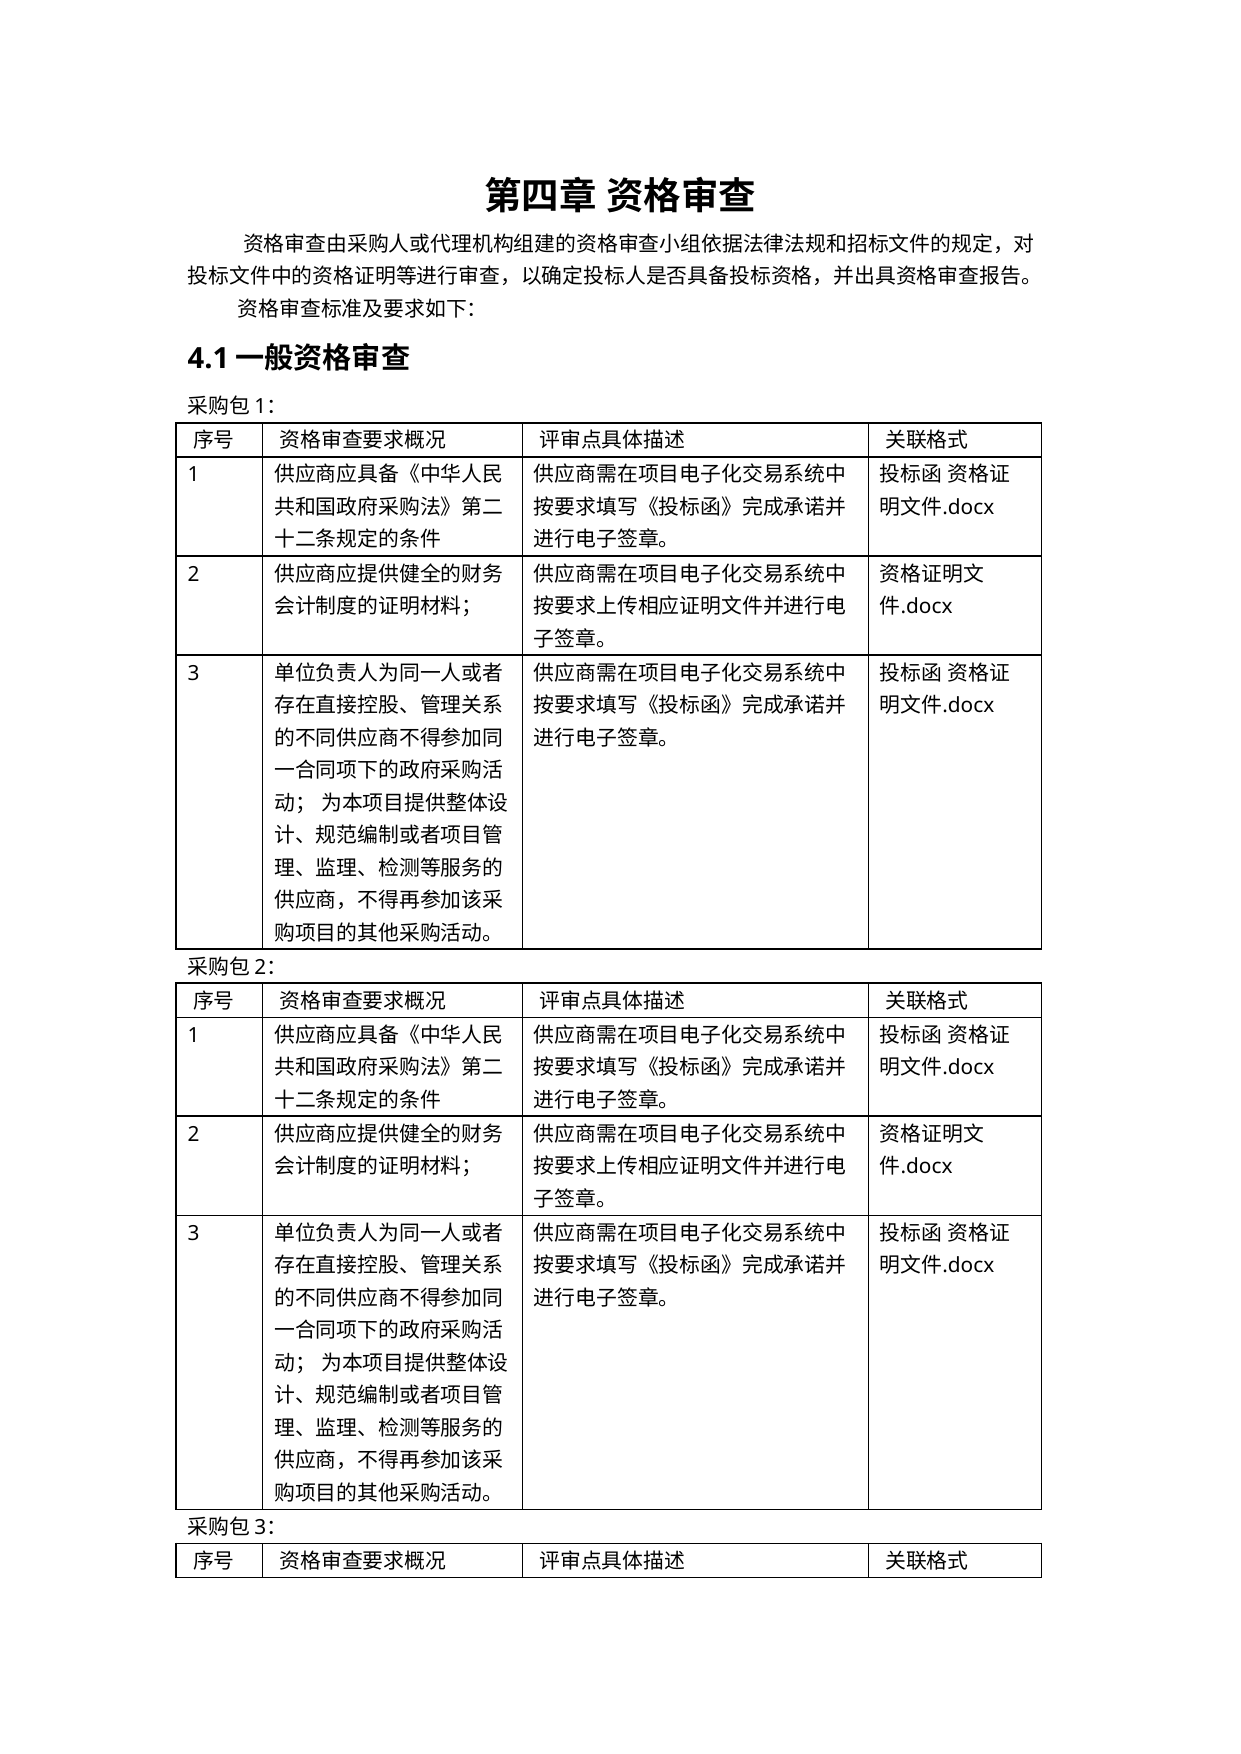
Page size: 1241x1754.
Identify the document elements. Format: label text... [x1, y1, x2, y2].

table_cell 投标函 资格证明文件.docx [869, 656, 1041, 948]
table_cell 投标函 资格证明文件.docx [869, 458, 1041, 555]
table_cell 供应商需在项目电子化交易系统中按要求上传相应证明文件并进行电子签章。 [523, 1117, 868, 1214]
table_cell 资格证明文件.docx [869, 1117, 1041, 1214]
text 第四章 资格审查 [187, 162, 1053, 227]
table_cell 2 [177, 1117, 262, 1214]
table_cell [263, 1216, 522, 1508]
table_cell 投标函 资格证明文件.docx [869, 1018, 1041, 1115]
table_cell 1 [177, 1018, 262, 1115]
table_header 资格审查要求概况 [263, 424, 522, 456]
table_cell 2 [177, 557, 262, 654]
table_cell 单位负责人为同一人或者存在直接控股、管理关系的不同供应商不得参加同一合同项下的政府采购活动； 为本项目提供整体设计、规范编制或者项目管理、监理、检测等服务的供应商，不得再参加该采购项目的其他采购活动。 [263, 656, 522, 948]
table_cell 投标函 资格证明文件.docx [869, 1216, 1041, 1508]
table_cell 供应商应具备《中华人民共和国政府采购法》第二十二条规定的条件 [263, 458, 522, 555]
text 资格审查由采购人或代理机构组建的资格审查小组依据法律法规和招标文件的规定，对投标文件中的资格证明等进行审查，以确定投标人是否具备投标资格，并出具资格审查报告。 [187, 227, 1053, 292]
text 资格审查标准及要求如下： [187, 292, 1053, 324]
text 4.1一般资格审查 [187, 324, 1053, 389]
table_header 关联格式 [869, 1544, 1041, 1577]
table_header 资格审查要求概况 [263, 1544, 522, 1577]
table_cell 供应商应提供健全的财务会计制度的证明材料； [263, 557, 522, 654]
text 采购包2： [187, 950, 1053, 982]
table_cell 3 [177, 1216, 262, 1508]
table_header 评审点具体描述 [523, 1544, 868, 1577]
table_cell 供应商需在项目电子化交易系统中按要求填写《投标函》完成承诺并进行电子签章。 [523, 1216, 868, 1508]
table_header 序号 [177, 1544, 262, 1577]
table_header 序号 [177, 424, 262, 456]
table_header 评审点具体描述 [523, 984, 868, 1016]
table_header 序号 [177, 984, 262, 1016]
table_cell 供应商需在项目电子化交易系统中按要求填写《投标函》完成承诺并进行电子签章。 [523, 458, 868, 555]
table_cell 供应商需在项目电子化交易系统中按要求填写《投标函》完成承诺并进行电子签章。 [523, 656, 868, 948]
text 采购包3： [187, 1510, 1053, 1543]
table_header 关联格式 [869, 424, 1041, 456]
text 采购包1： [187, 389, 1053, 422]
table_header 资格审查要求概况 [263, 984, 522, 1016]
table_header 评审点具体描述 [523, 424, 868, 456]
table_cell 供应商应提供健全的财务会计制度的证明材料； [263, 1117, 522, 1214]
table_header 关联格式 [869, 984, 1041, 1016]
table_cell 供应商需在项目电子化交易系统中按要求填写《投标函》完成承诺并进行电子签章。 [523, 1018, 868, 1115]
table_cell 1 [177, 458, 262, 555]
table_cell 供应商应具备《中华人民共和国政府采购法》第二十二条规定的条件 [263, 1018, 522, 1115]
table_cell 3 [177, 656, 262, 948]
table_cell 供应商需在项目电子化交易系统中按要求上传相应证明文件并进行电子签章。 [523, 557, 868, 654]
table_cell 资格证明文件.docx [869, 557, 1041, 654]
